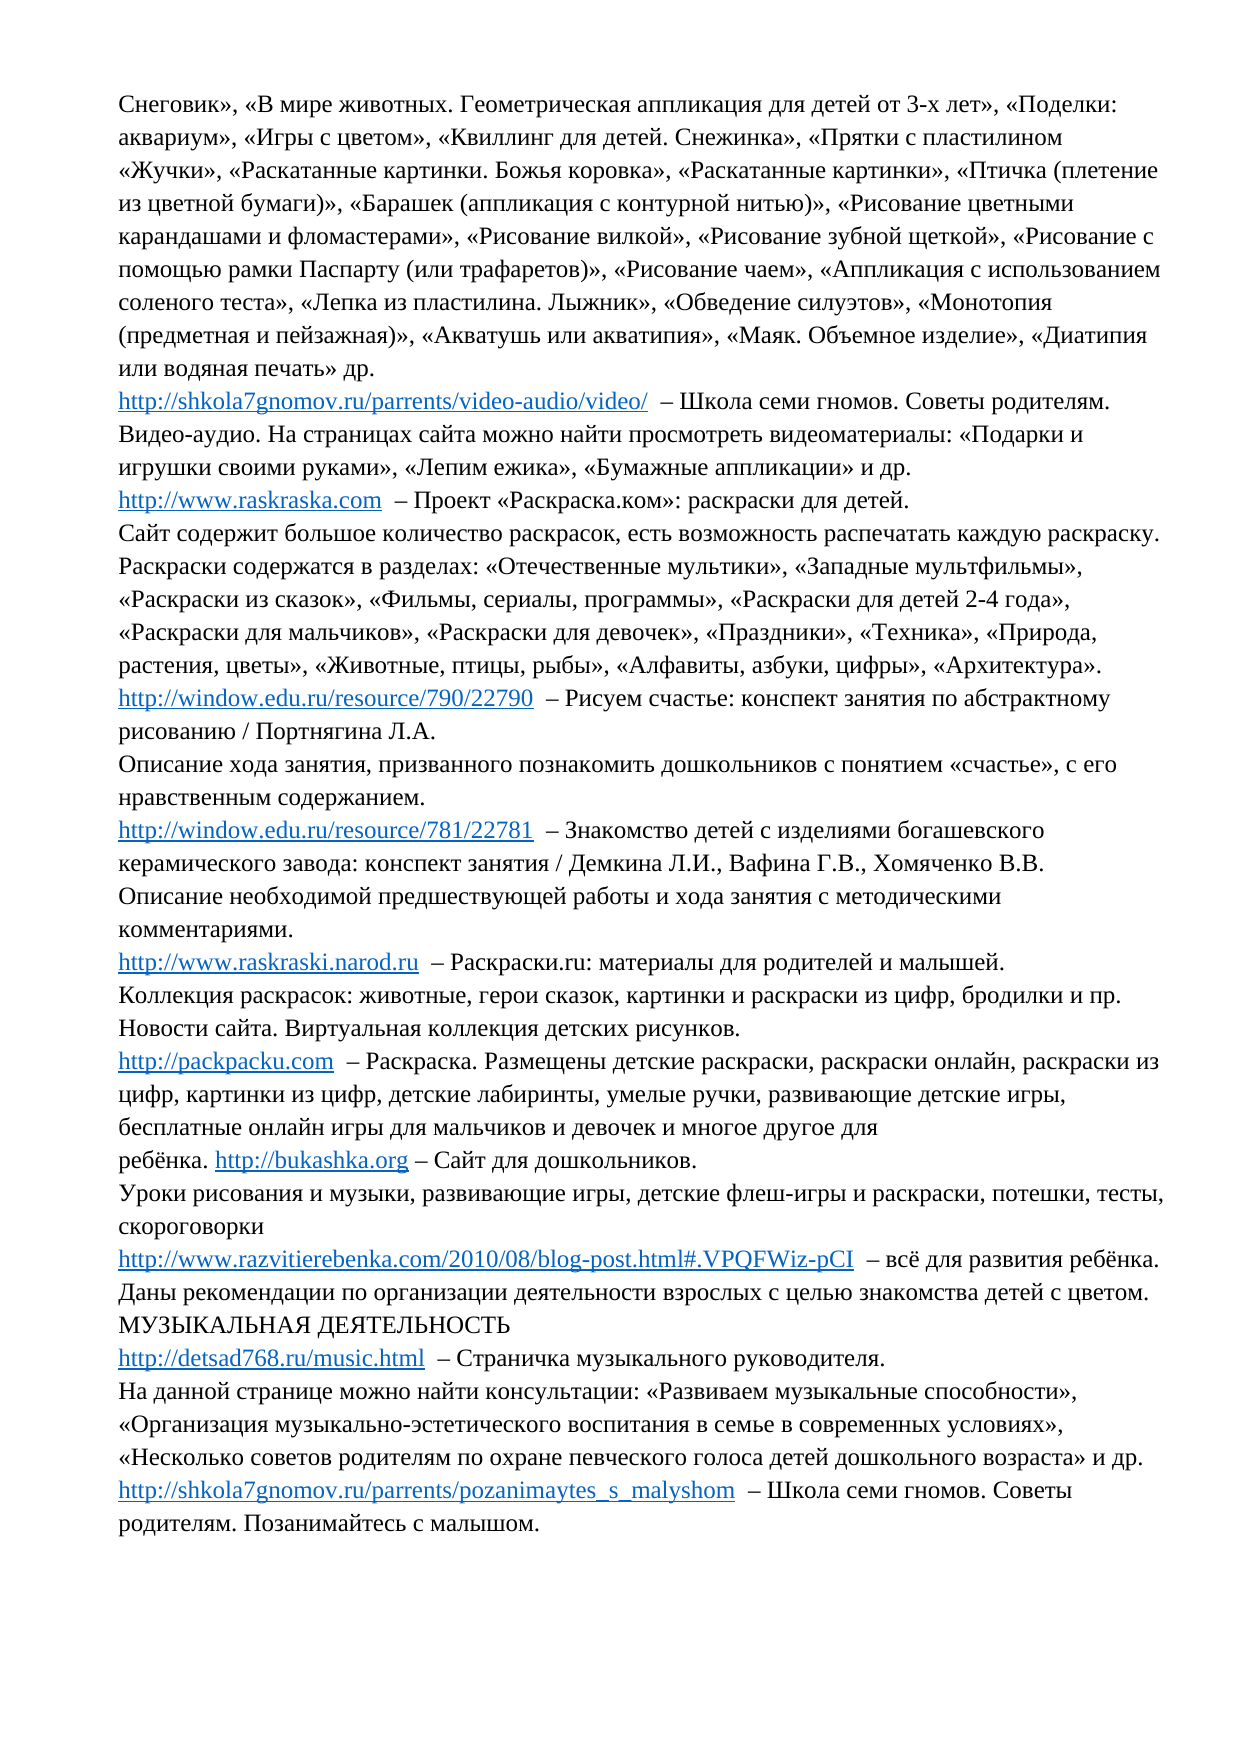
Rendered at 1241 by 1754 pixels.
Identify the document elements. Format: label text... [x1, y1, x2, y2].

text http://www.raskraski.narod.ru – Раскраски.ru: материалы для родителей и малышей. [118, 947, 1167, 976]
text На данной странице можно найти консультации: «Развиваем музыкальные способности», «Организация музыкально-эстетического воспитания в семье в современных условиях», «Несколько советов родителям по охране певческого голоса детей дошкольного возраста» и др. [118, 1376, 1167, 1471]
text Описание хода занятия, призванного познакомить дошкольников с понятием «счастье», с его нравственным содержанием. [118, 749, 1167, 811]
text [118, 89, 1167, 382]
text http://www.razvitierebenka.com/2010/08/blog-post.html#.VPQFWiz-pCI – всё для развития ребёнка. [118, 1244, 1167, 1273]
text http://window.edu.ru/resource/790/22790 – Рисуем счастье: конспект занятия по абстрактному рисованию / Портнягина Л.А. [118, 683, 1167, 745]
text Коллекция раскрасок: животные, герои сказок, картинки и раскраски из цифр, бродилки и пр. Новости сайта. Виртуальная коллекция детских рисунков. [118, 980, 1167, 1042]
text http://detsad768.ru/music.html – Страничка музыкального руководителя. [118, 1343, 1167, 1372]
text http://www.raskraska.com – Проект «Раскраска.ком»: раскраски для детей. [118, 485, 1167, 514]
text Даны рекомендации по организации деятельности взрослых с целью знакомства детей с цветом. [118, 1277, 1167, 1306]
text Уроки рисования и музыки, развивающие игры, детские флеш-игры и раскраски, потешки, тесты, скороговорки [118, 1178, 1167, 1240]
text Описание необходимой предшествующей работы и хода занятия с методическими комментариями. [118, 881, 1167, 943]
text http://shkola7gnomov.ru/parrents/pozanimaytes_s_malyshom – Школа семи гномов. Советы родителям. Позанимайтесь с малышом. [118, 1476, 1167, 1537]
text http://window.edu.ru/resource/781/22781 – Знакомство детей с изделиями богашевского керамического завода: конспект занятия / Демкина Л.И., Вафина Г.В., Хомяченко В.В. [118, 815, 1167, 877]
text МУЗЫКАЛЬНАЯ ДЕЯТЕЛЬНОСТЬ [118, 1310, 1167, 1339]
text Сайт содержит большое количество раскрасок, есть возможность распечатать каждую раскраску. Раскраски содержатся в разделах: «Отечественные мультики», «Западные мультфильмы», «Раскраски из сказок», «Фильмы, сериалы, программы», «Раскраски для детей 2-4 года», «Раскраски для мальчиков», «Раскраски для девочек», «Праздники», «Техника», «Природа, растения, цветы», «Животные, птицы, рыбы», «Алфавиты, азбуки, цифры», «Архитектура». [118, 518, 1167, 679]
text http://shkola7gnomov.ru/parrents/video-audio/video/ – Школа семи гномов. Советы родителям. Видео-аудио. На страницах сайта можно найти просмотреть видеоматериалы: «Подарки и игрушки своими руками», «Лепим ежика», «Бумажные аппликации» и др. [118, 386, 1167, 481]
text http://packpacku.com – Раскраска. Размещены детские раскраски, раскраски онлайн, раскраски из цифр, картинки из цифр, детские лабиринты, умелые ручки, развивающие детские игры, бесплатные онлайн игры для мальчиков и девочек и многое другое для ребёнка. http://bukashka.org – Сайт для дошкольников. [118, 1046, 1167, 1174]
